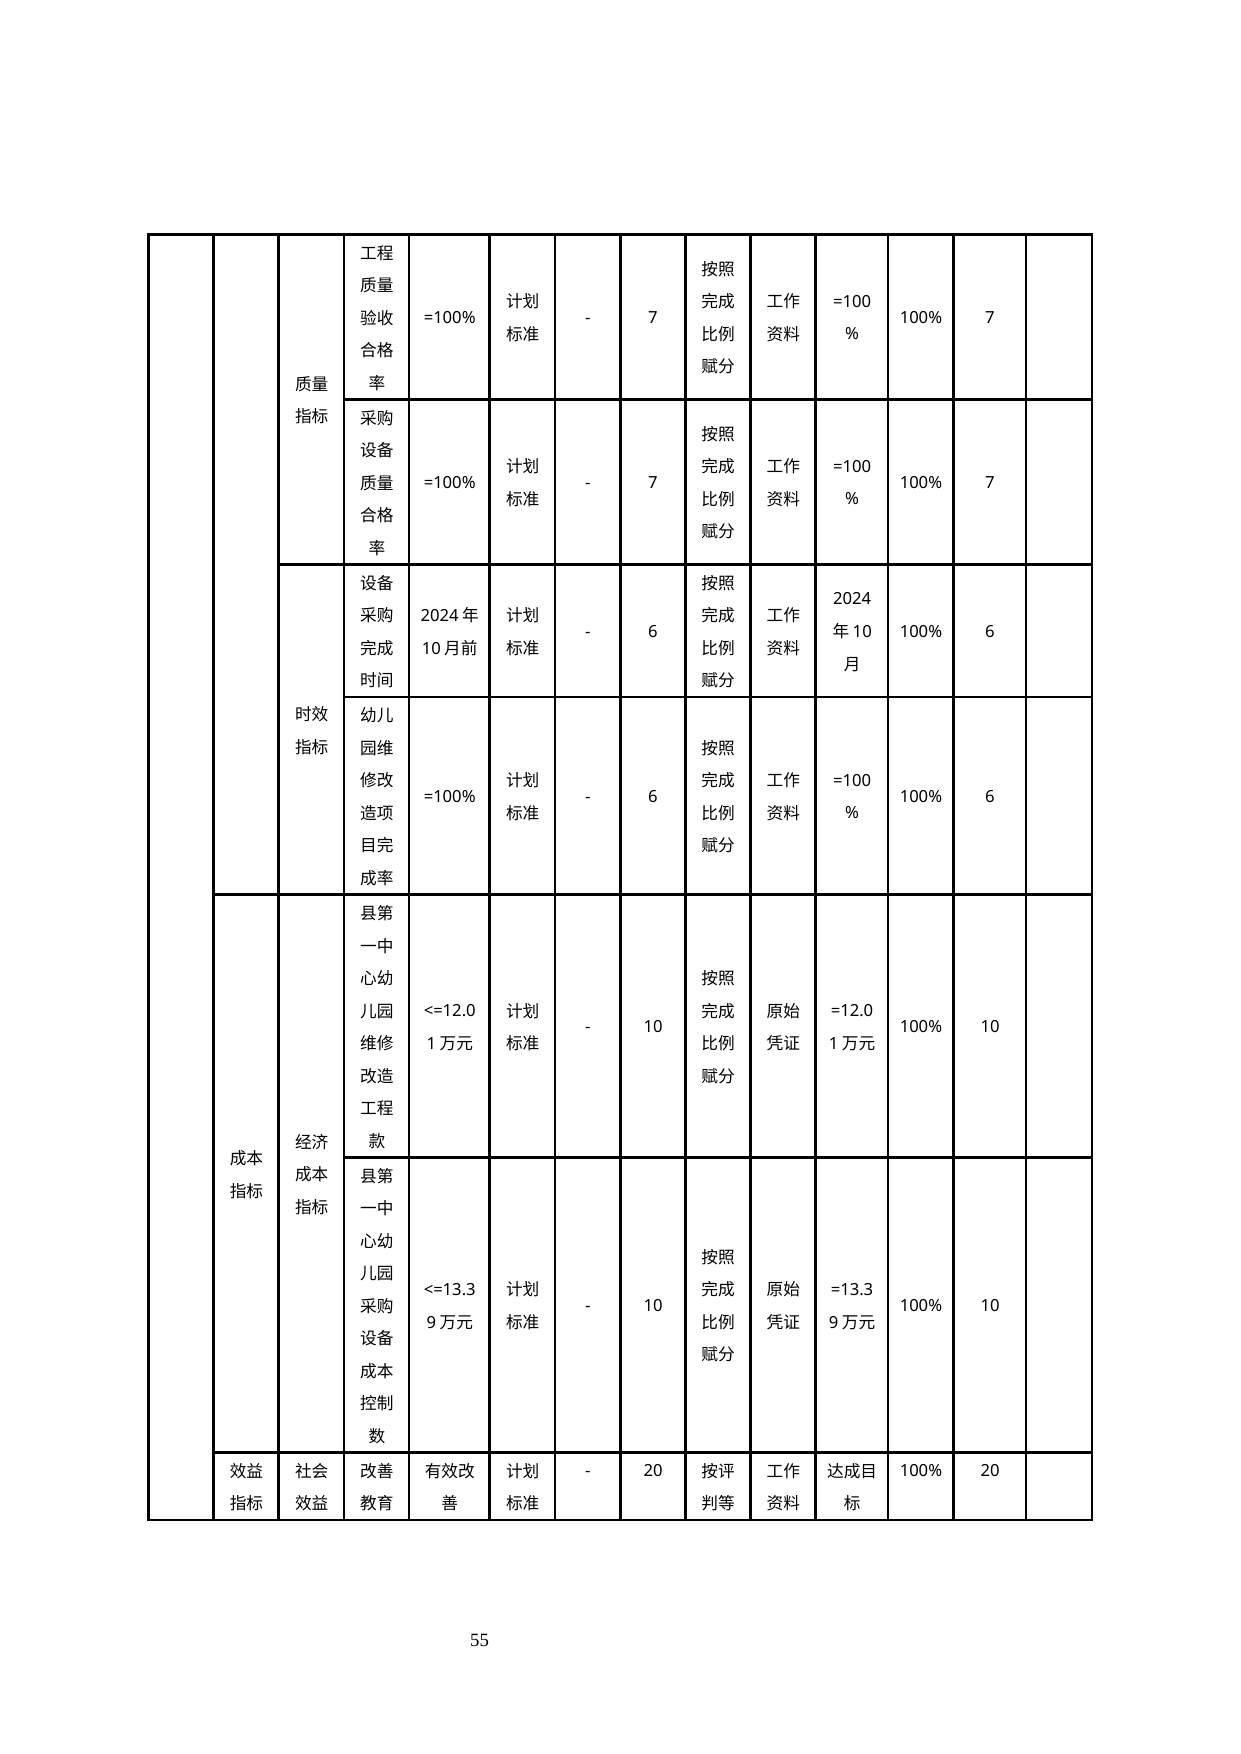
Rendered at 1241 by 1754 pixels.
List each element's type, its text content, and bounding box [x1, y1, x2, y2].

table_cell 计划标准 [491, 1159, 554, 1451]
table_cell - [556, 401, 619, 563]
table_cell - [556, 896, 619, 1156]
table_cell 工作资料 [752, 698, 814, 893]
table_cell 原始凭证 [752, 1159, 814, 1451]
table_cell 工作资料 [752, 566, 814, 696]
table_cell 按照完成比例赋分 [687, 566, 749, 696]
table_cell 6 [622, 698, 684, 893]
table_cell 2024年10月前 [410, 566, 488, 696]
table_cell 达成目标 [817, 1454, 887, 1519]
table_cell [1027, 401, 1091, 563]
table_cell [1027, 566, 1091, 696]
table_cell 6 [955, 566, 1025, 696]
table_cell 按照完成比例赋分 [687, 236, 749, 398]
table_cell 幼儿园维修改造项目完成率 [345, 698, 408, 893]
table_cell - [556, 1159, 619, 1451]
table_cell 按评判等级赋分 [687, 1454, 749, 1519]
table_cell - [556, 1454, 619, 1519]
table_cell [1027, 1159, 1091, 1451]
table_cell 6 [955, 698, 1025, 893]
table_cell 7 [622, 401, 684, 563]
table_cell 改善教育办学条件 [345, 1454, 408, 1519]
table_cell 设备采购完成时间 [345, 566, 408, 696]
table_cell 20 [622, 1454, 684, 1519]
table_cell 100% [889, 1454, 952, 1519]
table_cell 7 [622, 236, 684, 398]
table_cell 计划标准 [491, 236, 554, 398]
table_cell 100% [889, 896, 952, 1156]
table_cell 按照完成比例赋分 [687, 896, 749, 1156]
table_cell 县第一中心幼儿园维修改造工程款 [345, 896, 408, 1156]
table_cell =12.01万元 [817, 896, 887, 1156]
table_cell =100% [817, 401, 887, 563]
table_cell 计划标准 [491, 401, 554, 563]
table_cell 成本指标 [215, 896, 277, 1451]
table_cell 7 [955, 401, 1025, 563]
table_cell 原始凭证 [752, 896, 814, 1156]
table_cell 采购设备质量合格率 [345, 401, 408, 563]
table_cell 质量指标 [280, 236, 343, 563]
table_cell 效益指标 [215, 1454, 277, 1519]
table_cell - [556, 236, 619, 398]
table_cell 按照完成比例赋分 [687, 698, 749, 893]
table_cell 计划标准 [491, 896, 554, 1156]
table_cell 20 [955, 1454, 1025, 1519]
table_cell =100% [410, 236, 488, 398]
table_cell [1027, 236, 1091, 398]
table_cell =13.39万元 [817, 1159, 887, 1451]
table_cell 100% [889, 1159, 952, 1451]
table_cell - [556, 566, 619, 696]
table_cell =100% [410, 698, 488, 893]
table_cell [1027, 1454, 1091, 1519]
table_cell 100% [889, 401, 952, 563]
table_cell 10 [955, 896, 1025, 1156]
table_cell 工作资料 [752, 401, 814, 563]
table_cell 计划标准 [491, 698, 554, 893]
table_cell - [556, 698, 619, 893]
table_cell 计划标准 [491, 1454, 554, 1519]
table_cell <=12.01万元 [410, 896, 488, 1156]
table_cell =100% [817, 236, 887, 398]
table_cell 社会效益指标 [280, 1454, 343, 1519]
table_cell [1027, 896, 1091, 1156]
table_cell 经济成本指标 [280, 896, 343, 1451]
table_cell 2024年10月 [817, 566, 887, 696]
table_cell =100% [410, 401, 488, 563]
table_cell 按照完成比例赋分 [687, 1159, 749, 1451]
table_cell 工作资料 [752, 236, 814, 398]
table_cell 时效指标 [280, 566, 343, 893]
table_cell 7 [955, 236, 1025, 398]
table_cell 100% [889, 566, 952, 696]
table_cell 工程质量验收合格率 [345, 236, 408, 398]
table_cell 县第一中心幼儿园采购设备成本控制数 [345, 1159, 408, 1451]
table_cell =100% [817, 698, 887, 893]
table_cell 工作资料 [752, 1454, 814, 1519]
table_cell 10 [622, 896, 684, 1156]
table_cell <=13.39万元 [410, 1159, 488, 1451]
table_cell 10 [622, 1159, 684, 1451]
table_cell 6 [622, 566, 684, 696]
table_cell [1027, 698, 1091, 893]
table_cell 100% [889, 698, 952, 893]
table_cell 有效改善 [410, 1454, 488, 1519]
table_cell 按照完成比例赋分 [687, 401, 749, 563]
table_cell 计划标准 [491, 566, 554, 696]
table_cell 10 [955, 1159, 1025, 1451]
table_cell 100% [889, 236, 952, 398]
